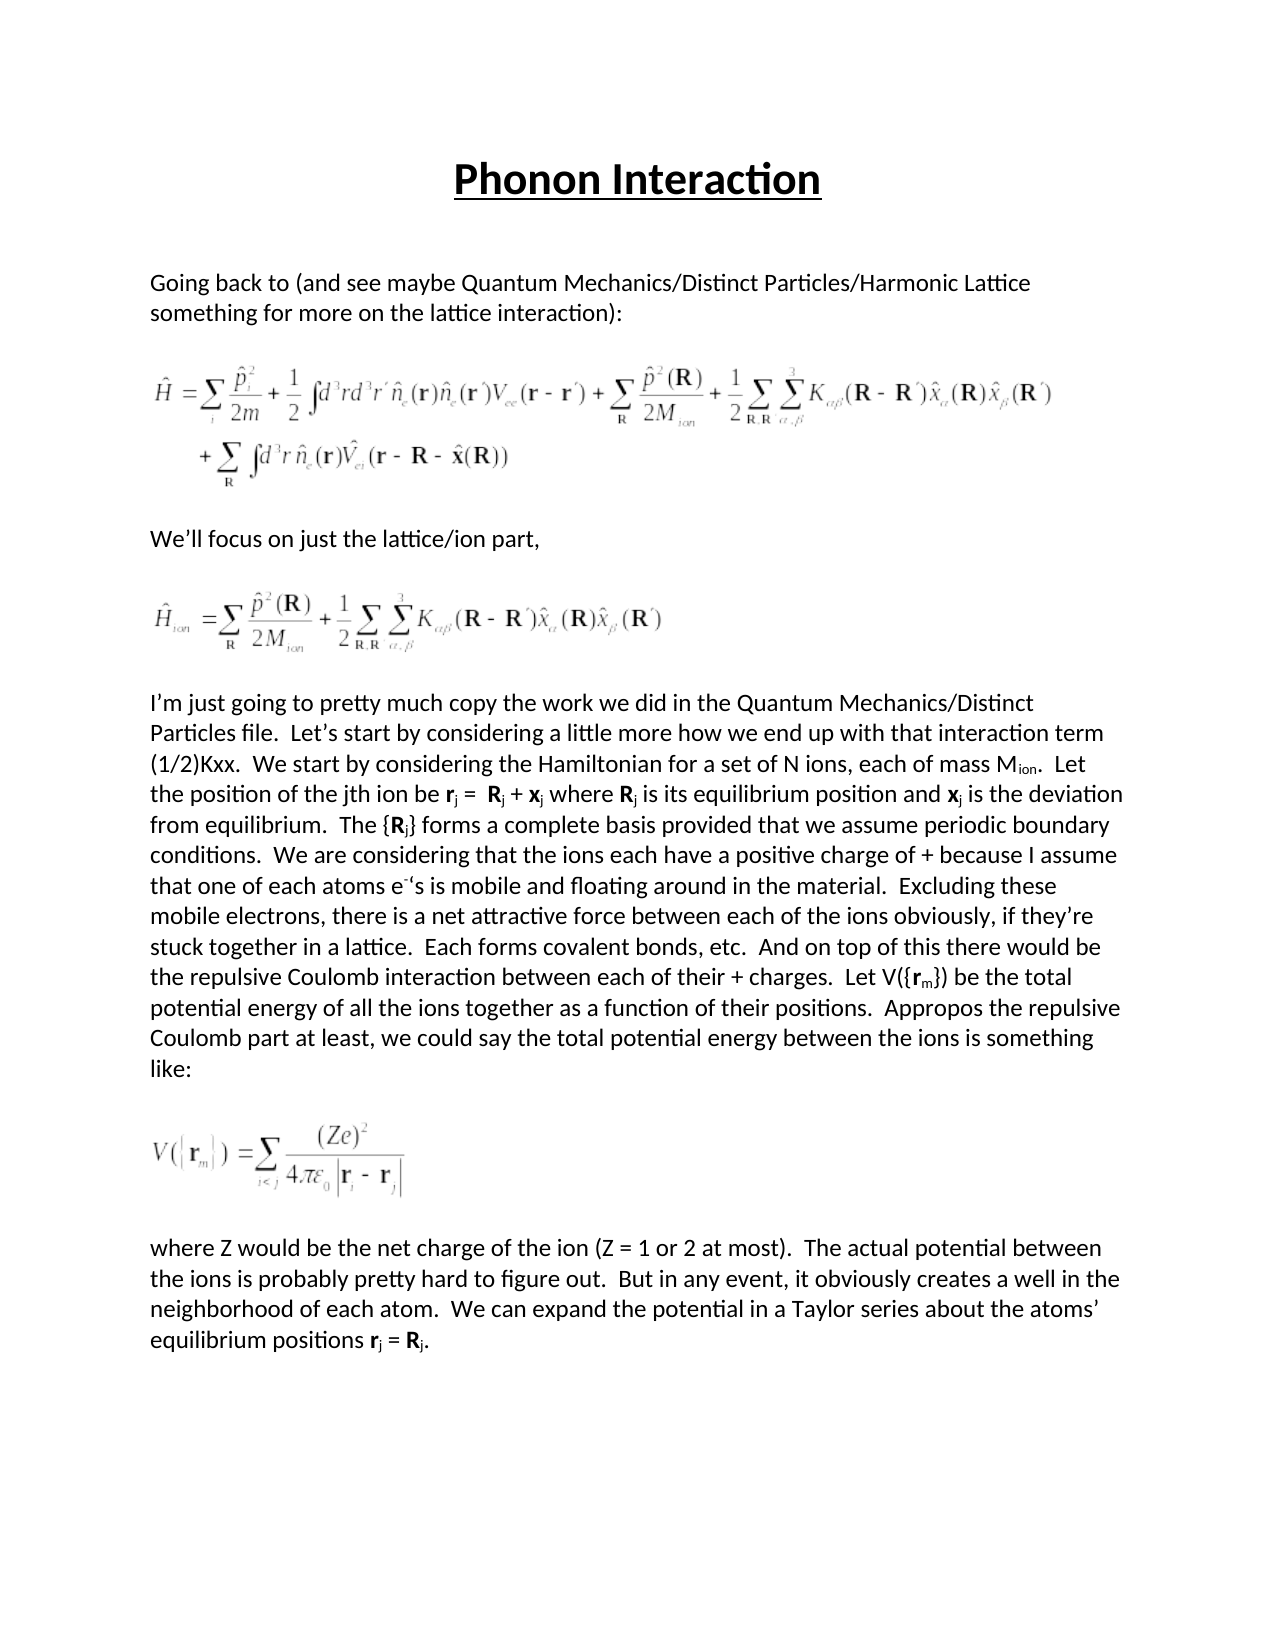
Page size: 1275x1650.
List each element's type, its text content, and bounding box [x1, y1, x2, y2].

text We’ll focus on just the lattice/ion part, [150, 523, 1125, 553]
text Phonon Interaction [150, 150, 1125, 206]
text Going back to (and see maybe Quantum Mechanics/Distinct Particles/Harmonic Lattice something for more on the lattice interaction): [150, 267, 1125, 328]
text where Z would be the net charge of the ion (Z = 1 or 2 at most). The actual potential between the ions is probably pretty hard to figure out. But in any event, it obviously creates a well in the neighborhood of each atom. We can expand the potential in a Taylor series about the atoms’ equilibrium positions rj = Rj. [150, 1232, 1125, 1354]
text I’m just going to pretty much copy the work we did in the Quantum Mechanics/Distinct Particles file. Let’s start by considering a little more how we end up with that interaction term (1/2)Kxx. We start by considering the Hamiltonian for a set of N ions, each of mass Mion. Let the position of the jth ion be rj = Rj + xj where Rj is its equilibrium position and xj is the deviation from equilibrium. The {Rj} forms a complete basis provided that we assume periodic boundary conditions. We are considering that the ions each have a positive charge of + because I assume that one of each atoms e-‘s is mobile and floating around in the material. Excluding these mobile electrons, there is a net attractive force between each of the ions obviously, if they’re stuck together in a lattice. Each forms covalent bonds, etc. And on top of this there would be the repulsive Coulomb interaction between each of their + charges. Let V({rm}) be the total potential energy of all the ions together as a function of their positions. Appropos the repulsive Coulomb part at least, we could say the total potential energy between the ions is something like: [150, 687, 1125, 1084]
